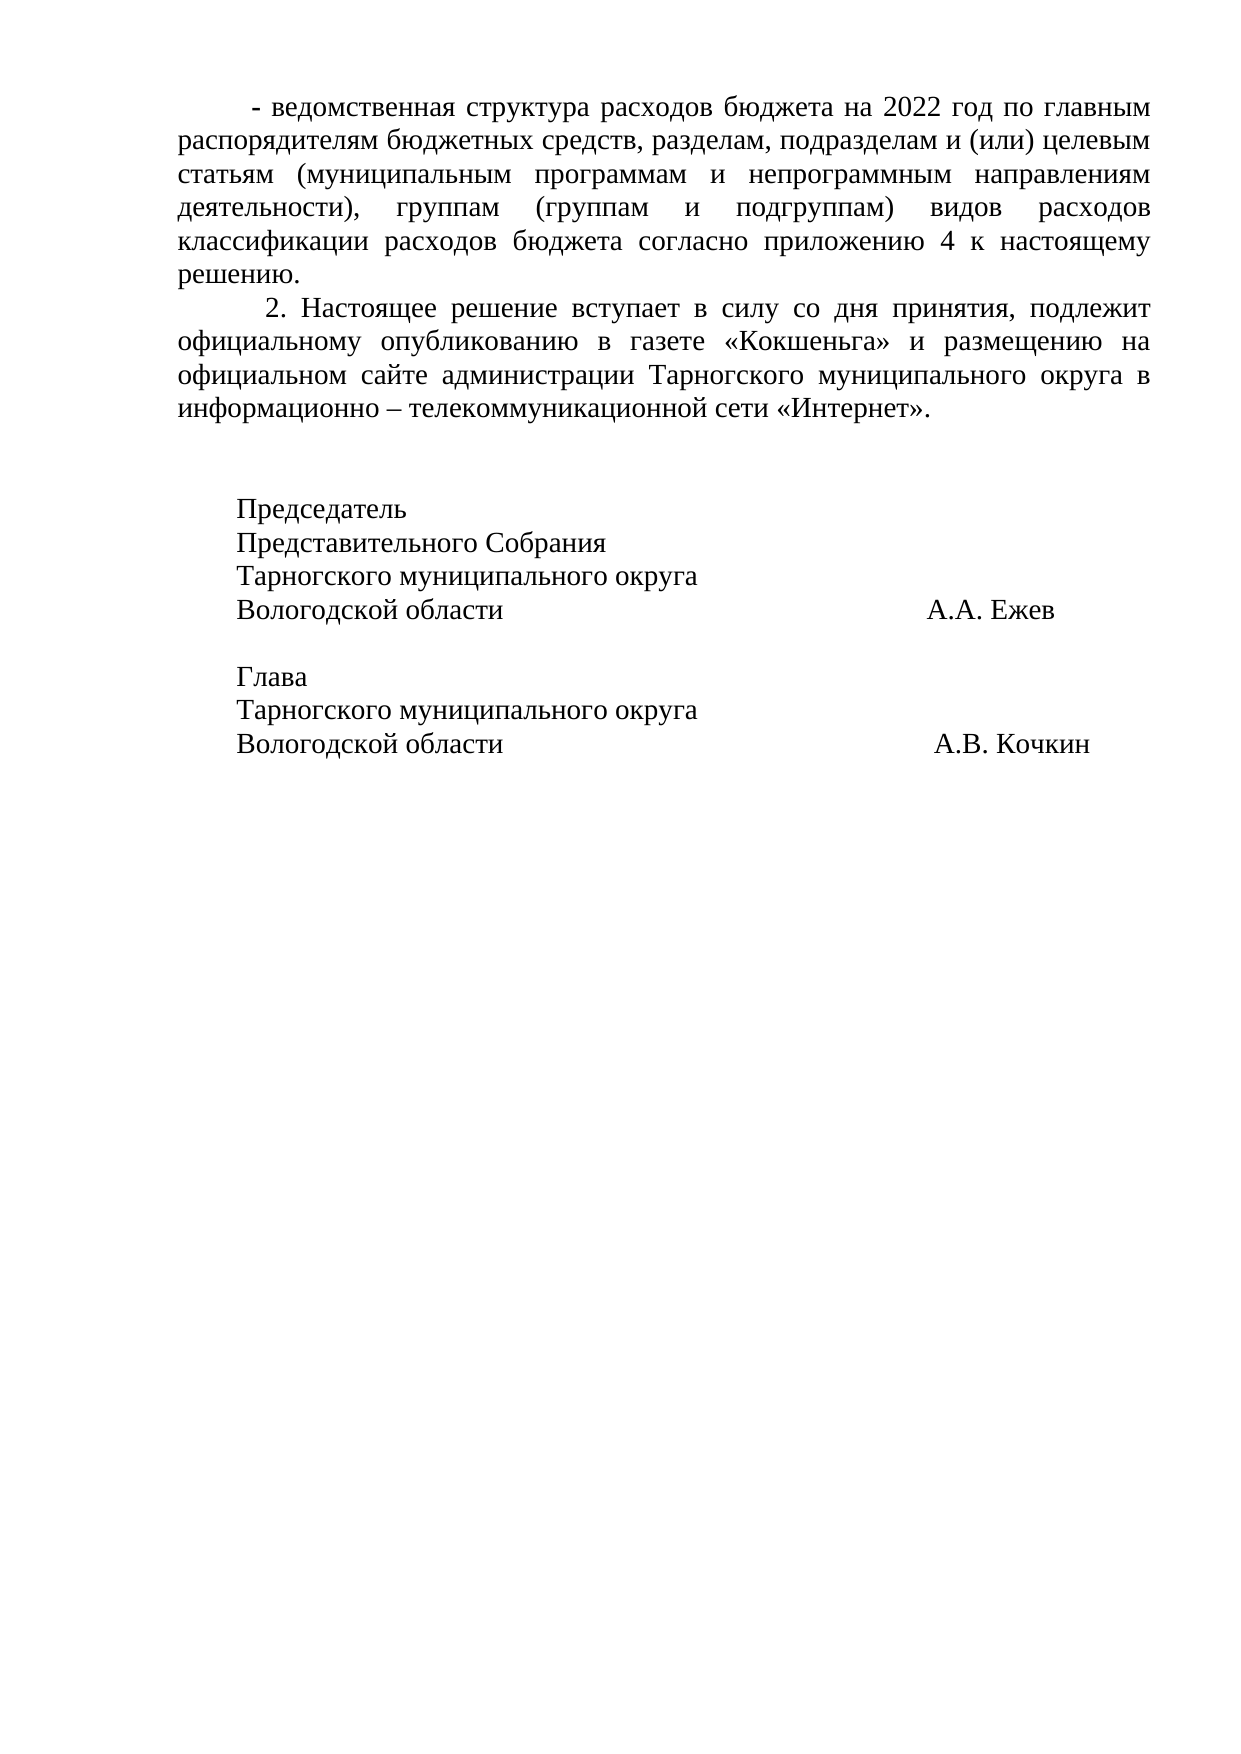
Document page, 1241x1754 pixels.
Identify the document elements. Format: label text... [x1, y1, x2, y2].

text - ведомственная структура расходов бюджета на 2022 год по главным распорядителям бюджетных средств, разделам, подразделам и (или) целевым статьям (муниципальным программам и непрограммным направлениям деятельности), группам (группам и подгруппам) видов расходов классификации расходов бюджета согласно приложению 4 к настоящему решению. [177, 89, 1152, 290]
text Вологодской области А.А. Ежев [236, 592, 1152, 625]
text Тарногского муниципального округа [236, 692, 1152, 726]
text Вологодской области А.В. Кочкин [236, 726, 1152, 759]
text 2. Настоящее решение вступает в силу со дня принятия, подлежит официальному опубликованию в газете «Кокшеньга» и размещению на официальном сайте администрации Тарногского муниципального округа в информационно – телекоммуникационной сети «Интернет». [177, 290, 1152, 424]
text Председатель [236, 491, 1152, 525]
text Представительного Собрания [236, 525, 1152, 558]
text Глава [236, 659, 1152, 692]
text Тарногского муниципального округа [236, 558, 1152, 592]
